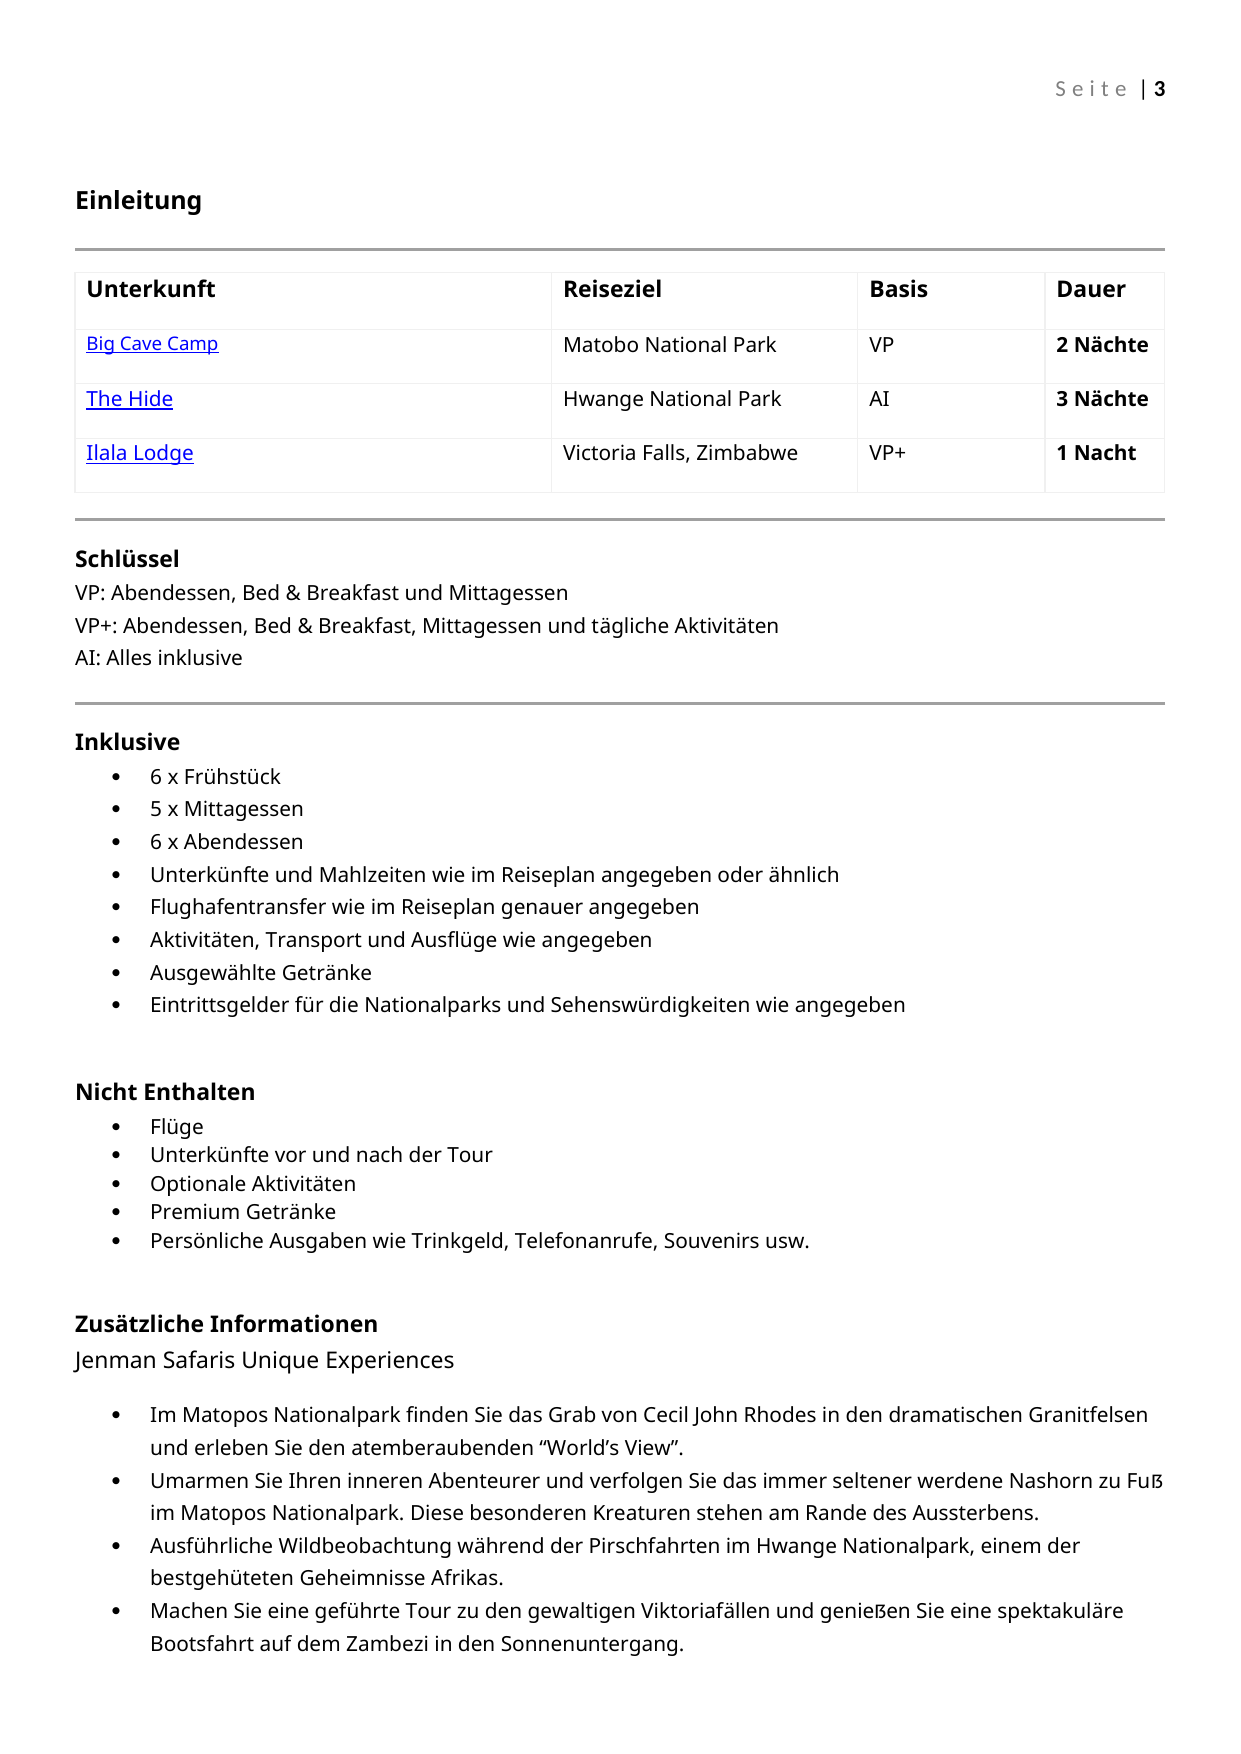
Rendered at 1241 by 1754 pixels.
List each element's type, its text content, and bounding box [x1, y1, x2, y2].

list Optionale Aktivitäten [112, 1169, 1165, 1197]
table_header Basis [858, 273, 1044, 329]
list Flughafentransfer wie im Reiseplan genauer angegeben [112, 892, 1165, 921]
table_cell The Hide [76, 384, 551, 437]
table_cell 3 Nächte [1046, 384, 1164, 437]
list Umarmen Sie Ihren inneren Abenteurer und verfolgen Sie das immer seltener werdene Nashorn zu Fuẞ im Matopos Nationalpark. Diese besonderen Kreaturen stehen am Rande des Aussterbens. [112, 1466, 1165, 1527]
list Unterkünfte und Mahlzeiten wie im Reiseplan angegeben oder ähnlich [112, 860, 1165, 888]
table_header Dauer [1046, 273, 1164, 329]
table_cell VP+ [858, 439, 1044, 492]
list Ausgewählte Getränke [112, 958, 1165, 986]
list Machen Sie eine geführte Tour zu den gewaltigen Viktoriafällen und genieẞen Sie eine spektakuläre Bootsfahrt auf dem Zambezi in den Sonnenuntergang. [112, 1596, 1165, 1657]
list Eintrittsgelder für die Nationalparks und Sehenswürdigkeiten wie angegeben [112, 990, 1165, 1019]
list Premium Getränke [112, 1197, 1165, 1226]
list Unterkünfte vor und nach der Tour [112, 1141, 1165, 1169]
table_cell Big Cave Camp [76, 330, 551, 383]
table_cell 1 Nacht [1046, 439, 1164, 492]
table_cell Ilala Lodge [76, 439, 551, 492]
table_cell 2 Nächte [1046, 330, 1164, 383]
table_header Reiseziel [552, 273, 857, 329]
table_cell Hwange National Park [552, 384, 857, 437]
list 6 x Frühstück [112, 762, 1165, 790]
table_cell Matobo National Park [552, 330, 857, 383]
list 6 x Abendessen [112, 827, 1165, 856]
list Im Matopos Nationalpark finden Sie das Grab von Cecil John Rhodes in den dramatischen Granitfelsen und erleben Sie den atemberaubenden “World’s View”. [112, 1401, 1165, 1462]
subtitle Einleitung [75, 183, 1165, 217]
subtitle Inklusive [75, 726, 1165, 757]
subtitle Zusätzliche Informationen [75, 1308, 1165, 1339]
list 5 x Mittagessen [112, 794, 1165, 823]
table_header Unterkunft [76, 273, 551, 329]
text Schlüssel VP: Abendessen, Bed & Breakfast und Mittagessen VP+: Abendessen, Bed & Breakfast, Mittagessen und tägliche Aktivitäten AI: Alles inklusive [75, 543, 1165, 672]
list Flüge [112, 1112, 1165, 1141]
list Ausführliche Wildbeobachtung während der Pirschfahrten im Hwange Nationalpark, einem der bestgehüteten Geheimnisse Afrikas. [112, 1531, 1165, 1592]
subtitle Nicht Enthalten [75, 1076, 1165, 1107]
list Persönliche Ausgaben wie Trinkgeld, Telefonanrufe, Souvenirs usw. [112, 1226, 1165, 1254]
table_cell Victoria Falls, Zimbabwe [552, 439, 857, 492]
table_cell AI [858, 384, 1044, 437]
table_cell VP [858, 330, 1044, 383]
list Aktivitäten, Transport und Ausflüge wie angegeben [112, 925, 1165, 953]
text Jenman Safaris Unique Experiences [75, 1344, 1165, 1375]
